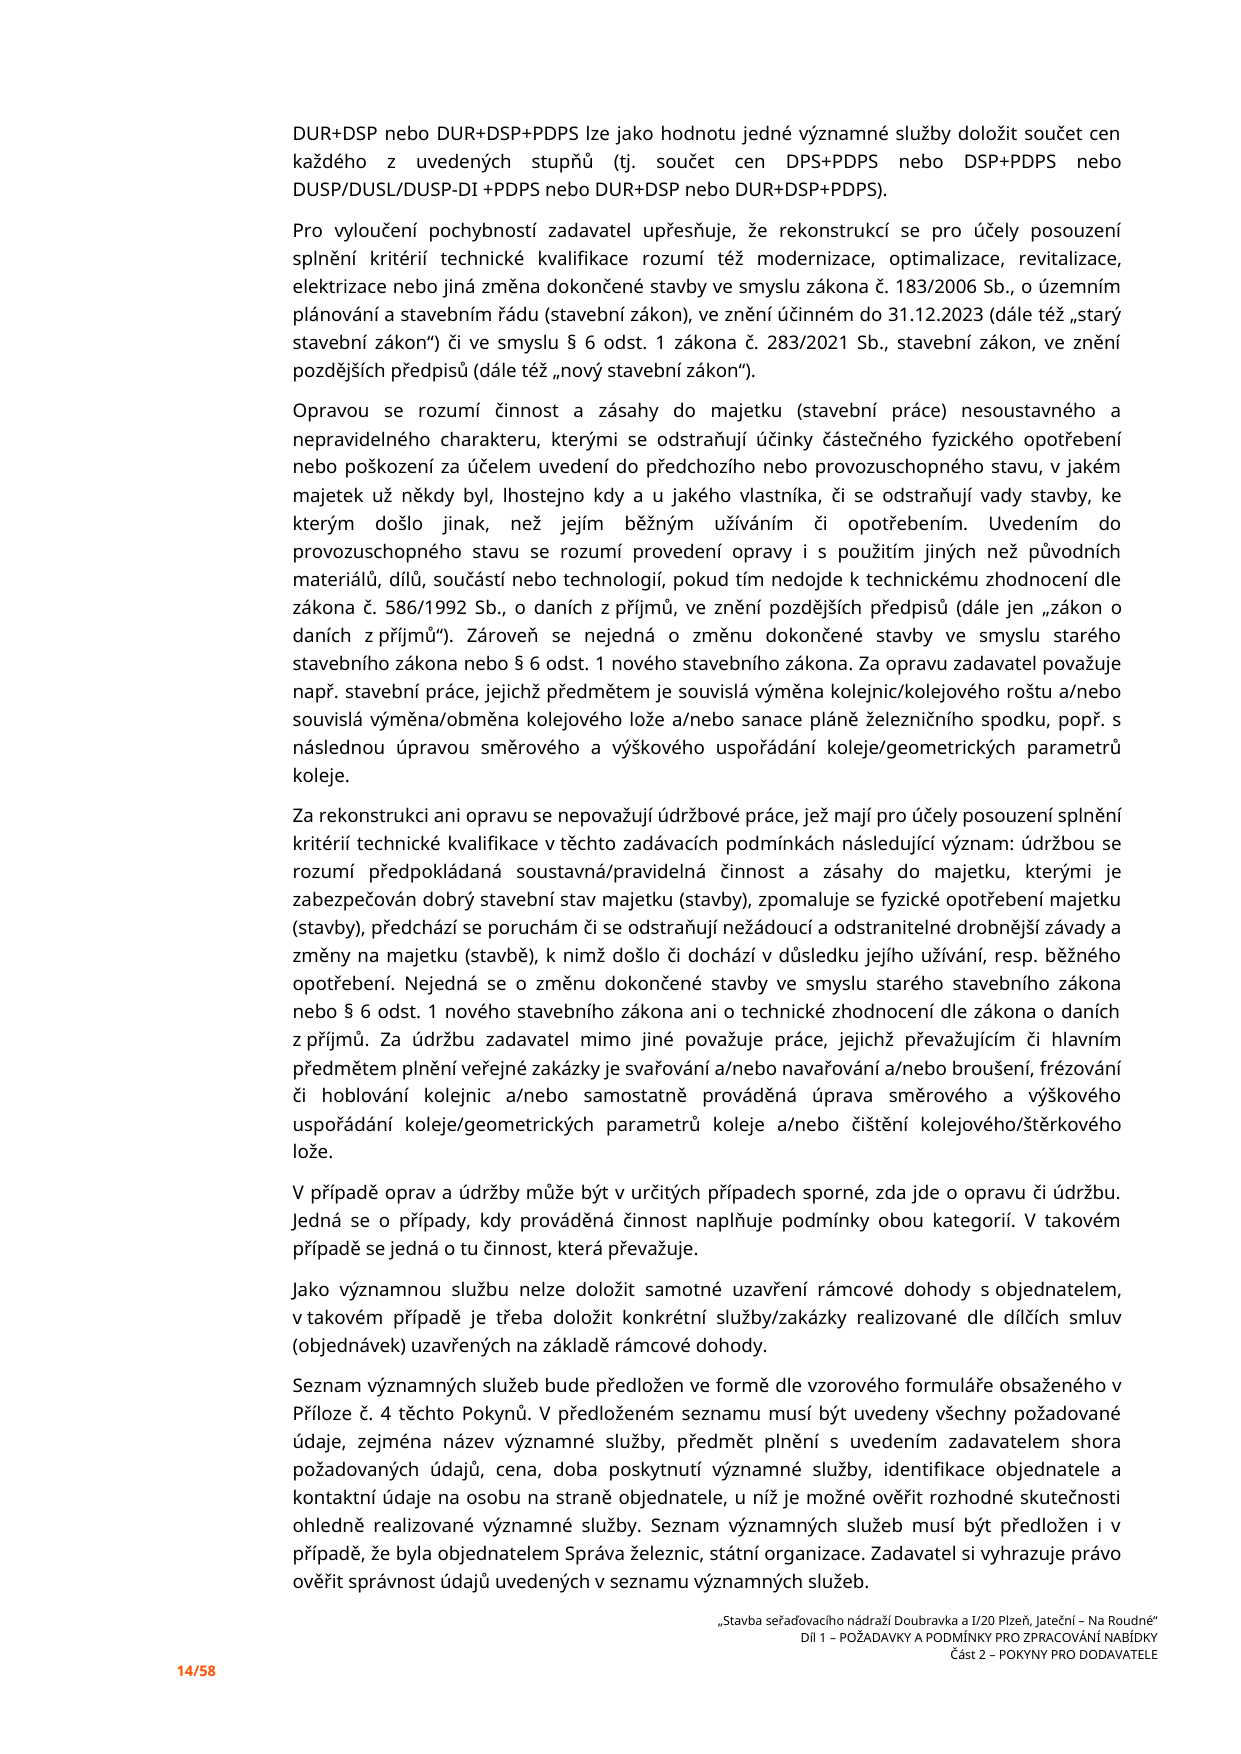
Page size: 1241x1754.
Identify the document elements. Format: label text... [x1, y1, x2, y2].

text Opravou se rozumí činnost a zásahy do majetku (stavební práce) nesoustavného a nepravidelného charakteru, kterými se odstraňují účinky částečného fyzického opotřebení nebo poškození za účelem uvedení do předchozího nebo provozuschopného stavu, v jakém majetek už někdy byl, lhostejno kdy a u jakého vlastníka, či se odstraňují vady stavby, ke kterým došlo jinak, než jejím běžným užíváním či opotřebením. Uvedením do provozuschopného stavu se rozumí provedení opravy i s použitím jiných než původních materiálů, dílů, součástí nebo technologií, pokud tím nedojde k technickému zhodnocení dle zákona č. 586/1992 Sb., o daních z příjmů, ve znění pozdějších předpisů (dále jen „zákon o daních z příjmů“). Zároveň se nejedná o změnu dokončené stavby ve smyslu starého stavebního zákona nebo § 6 odst. 1 nového stavebního zákona. Za opravu zadavatel považuje např. stavební práce, jejichž předmětem je souvislá výměna kolejnic/kolejového roštu a/nebo souvislá výměna/obměna kolejového lože a/nebo sanace pláně železničního spodku, popř. s následnou úpravou směrového a výškového uspořádání koleje/geometrických parametrů koleje. [292, 398, 1122, 788]
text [292, 121, 1122, 202]
text Seznam významných služeb bude předložen ve formě dle vzorového formuláře obsaženého v Příloze č. 4 těchto Pokynů. V předloženém seznamu musí být uvedeny všechny požadované údaje, zejména název významné služby, předmět plnění s uvedením zadavatelem shora požadovaných údajů, cena, doba poskytnutí významné služby, identifikace objednatele a kontaktní údaje na osobu na straně objednatele, u níž je možné ověřit rozhodné skutečnosti ohledně realizované významné služby. Seznam významných služeb musí být předložen i v případě, že byla objednatelem Správa železnic, státní organizace. Zadavatel si vyhrazuje právo ověřit správnost údajů uvedených v seznamu významných služeb. [292, 1372, 1122, 1594]
text Pro vyloučení pochybností zadavatel upřesňuje, že rekonstrukcí se pro účely posouzení splnění kritérií technické kvalifikace rozumí též modernizace, optimalizace, revitalizace, elektrizace nebo jiná změna dokončené stavby ve smyslu zákona č. 183/2006 Sb., o územním plánování a stavebním řádu (stavební zákon), ve znění účinném do 31.12.2023 (dále též „starý stavební zákon“) či ve smyslu § 6 odst. 1 zákona č. 283/2021 Sb., stavební zákon, ve znění pozdějších předpisů (dále též „nový stavební zákon“). [292, 217, 1122, 383]
text Jako významnou službu nelze doložit samotné uzavření rámcové dohody s objednatelem, v takovém případě je třeba doložit konkrétní služby/zakázky realizované dle dílčích smluv (objednávek) uzavřených na základě rámcové dohody. [292, 1276, 1122, 1357]
text Za rekonstrukci ani opravu se nepovažují údržbové práce, jež mají pro účely posouzení splnění kritérií technické kvalifikace v těchto zadávacích podmínkách následující význam: údržbou se rozumí předpokládaná soustavná/pravidelná činnost a zásahy do majetku, kterými je zabezpečován dobrý stavební stav majetku (stavby), zpomaluje se fyzické opotřebení majetku (stavby), předchází se poruchám či se odstraňují nežádoucí a odstranitelné drobnější závady a změny na majetku (stavbě), k nimž došlo či dochází v důsledku jejího užívání, resp. běžného opotřebení. Nejedná se o změnu dokončené stavby ve smyslu starého stavebního zákona nebo § 6 odst. 1 nového stavebního zákona ani o technické zhodnocení dle zákona o daních z příjmů. Za údržbu zadavatel mimo jiné považuje práce, jejichž převažujícím či hlavním předmětem plnění veřejné zakázky je svařování a/nebo navařování a/nebo broušení, frézování či hoblování kolejnic a/nebo samostatně prováděná úprava směrového a výškového uspořádání koleje/geometrických parametrů koleje a/nebo čištění kolejového/štěrkového lože. [292, 803, 1122, 1164]
text V případě oprav a údržby může být v určitých případech sporné, zda jde o opravu či údržbu. Jedná se o případy, kdy prováděná činnost naplňuje podmínky obou kategorií. V takovém případě se jedná o tu činnost, která převažuje. [292, 1179, 1122, 1261]
